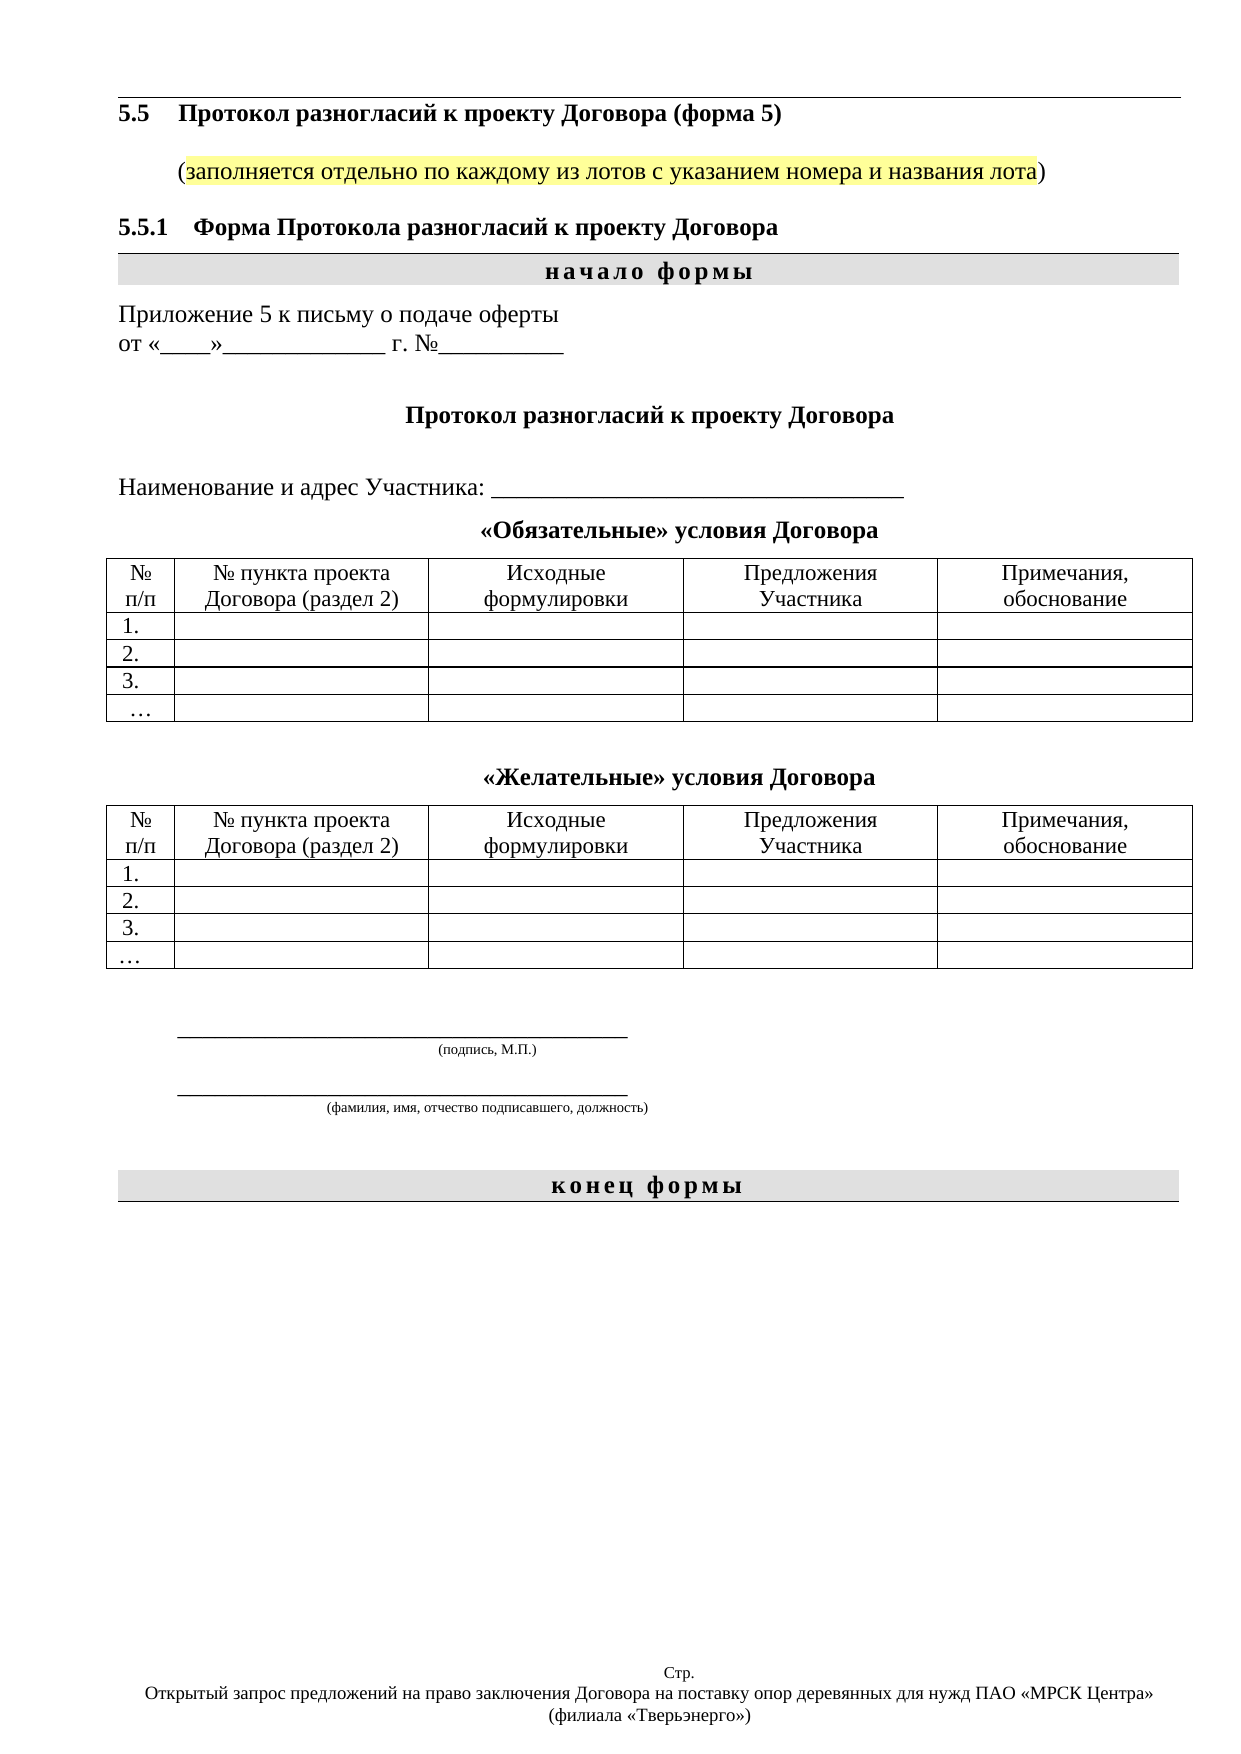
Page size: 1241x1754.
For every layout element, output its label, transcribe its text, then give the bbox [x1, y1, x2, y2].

table_cell [107, 887, 174, 913]
table_cell [684, 668, 937, 694]
text Приложение 5 к письму о подаче оферты от «____»_____________ г. №__________ [118, 299, 1181, 357]
table_header Предложения Участника [684, 806, 937, 858]
table_cell [429, 668, 683, 694]
table_cell [175, 942, 428, 968]
table_header Примечания, обоснование [938, 806, 1192, 858]
text Наименование и адрес Участника: _________________________________ [118, 472, 1181, 500]
table_cell … [107, 942, 174, 968]
table_cell [175, 860, 428, 886]
text «Желательные» условия Договора [118, 762, 1181, 790]
table_header № п/п [107, 806, 174, 858]
subtitle Протокол разногласий к проекту Договора (форма 5) [118, 98, 1181, 127]
table_cell [175, 887, 428, 913]
table_cell [429, 695, 683, 721]
table_cell [429, 860, 683, 886]
table_header Примечания, обоснование [938, 559, 1192, 612]
table_header № пункта проекта Договора (раздел 2) [175, 806, 428, 858]
table_header № пункта проекта Договора (раздел 2) [175, 559, 428, 612]
text конец формы [118, 1170, 1179, 1201]
table_cell [175, 914, 428, 941]
subtitle Форма Протокола разногласий к проекту Договора [118, 212, 1181, 240]
table_cell [429, 914, 683, 941]
text (фамилия, имя, отчество подписавшего, должность) [118, 1098, 797, 1127]
text (подпись, М.П.) [118, 1041, 797, 1070]
table_cell [429, 640, 683, 666]
text ____________________________________ [118, 1070, 1181, 1098]
text Протокол разногласий к проекту Договора [118, 400, 1181, 428]
table_cell [429, 942, 683, 968]
table_header № п/п [107, 559, 174, 612]
text ____________________________________ [118, 1012, 1181, 1041]
table_cell [429, 613, 683, 639]
table_cell [107, 640, 174, 666]
table_cell [175, 668, 428, 694]
table_cell [684, 613, 937, 639]
table_cell [938, 914, 1192, 941]
table_cell [938, 860, 1192, 886]
table_cell [938, 640, 1192, 666]
table_cell [938, 887, 1192, 913]
table_header Исходные формулировки [429, 559, 683, 612]
table_cell [107, 668, 174, 694]
text начало формы [118, 254, 1179, 285]
table_cell [938, 695, 1192, 721]
table_cell [938, 668, 1192, 694]
table_cell [684, 860, 937, 886]
table_cell [684, 640, 937, 666]
table_cell [938, 942, 1192, 968]
table_cell [107, 914, 174, 941]
table_cell … [107, 695, 174, 721]
table_cell [938, 613, 1192, 639]
table_cell [429, 887, 683, 913]
table_cell [107, 860, 174, 886]
table_cell [684, 695, 937, 721]
text «Обязательные» условия Договора [118, 515, 1181, 543]
table_cell [684, 942, 937, 968]
table_cell [107, 613, 174, 639]
table_cell [175, 640, 428, 666]
table_cell [175, 613, 428, 639]
table_header Предложения Участника [684, 559, 937, 612]
table_cell [684, 914, 937, 941]
table_cell [175, 695, 428, 721]
table_header Исходные формулировки [429, 806, 683, 858]
table_cell [684, 887, 937, 913]
